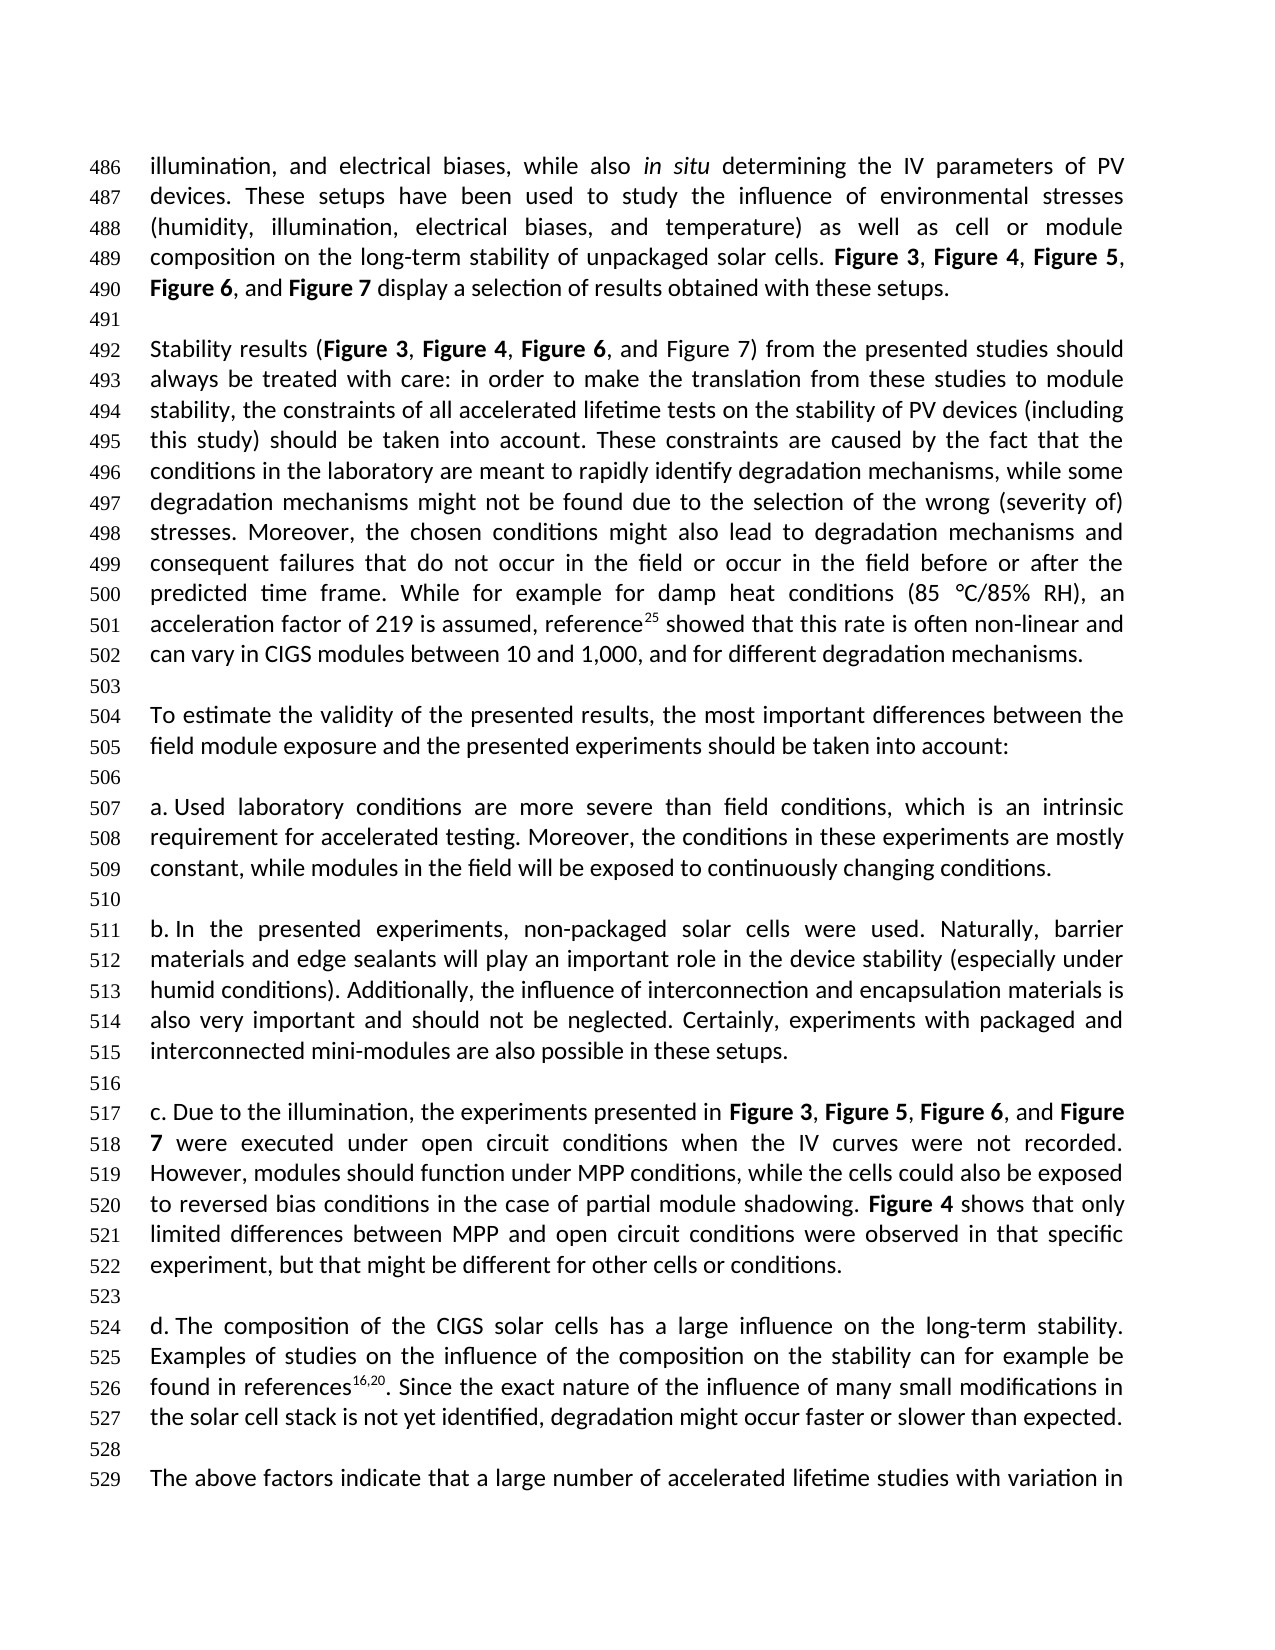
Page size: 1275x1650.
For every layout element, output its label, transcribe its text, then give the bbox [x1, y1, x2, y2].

subtitle Stability results (Figure 3, Figure 4, Figure 6, and Figure 7) from the presented studies should always be treated with care: in order to make the translation from these studies to module stability, the constraints of all accelerated lifetime tests on the stability of PV devices (including this study) should be taken into account. These constraints are caused by the fact that the conditions in the laboratory are meant to rapidly identify degradation mechanisms, while some degradation mechanisms might not be found due to the selection of the wrong (severity of) stresses. Moreover, the chosen conditions might also lead to degradation mechanisms and consequent failures that do not occur in the field or occur in the field before or after the predicted time frame. While for example for damp heat conditions (85 °C/85% RH), an acceleration factor of 219 is assumed, reference25 showed that this rate is often non-linear and can vary in CIGS modules between 10 and 1,000, and for different degradation mechanisms. [150, 333, 1125, 669]
list Due to the illumination, the experiments presented in Figure 3, Figure 5, Figure 6, and Figure 7 were executed under open circuit conditions when the IV curves were not recorded. However, modules should function under MPP conditions, while the cells could also be exposed to reversed bias conditions in the case of partial module shadowing. Figure 4 shows that only limited differences between MPP and open circuit conditions were observed in that specific experiment, but that might be different for other cells or conditions. [150, 1096, 1125, 1279]
list In the presented experiments, non-packaged solar cells were used. Naturally, barrier materials and edge sealants will play an important role in the device stability (especially under humid conditions). Additionally, the influence of interconnection and encapsulation materials is also very important and should not be neglected. Certainly, experiments with packaged and interconnected mini-modules are also possible in these setups. [150, 913, 1125, 1066]
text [150, 1462, 1125, 1493]
list The composition of the CIGS solar cells has a large influence on the long-term stability. Examples of studies on the influence of the composition on the stability can for example be found in references16,20. Since the exact nature of the influence of many small modifications in the solar cell stack is not yet identified, degradation might occur faster or slower than expected. [150, 1310, 1125, 1432]
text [150, 150, 1125, 303]
subtitle To estimate the validity of the presented results, the most important differences between the field module exposure and the presented experiments should be taken into account: [150, 699, 1125, 760]
list Used laboratory conditions are more severe than field conditions, which is an intrinsic requirement for accelerated testing. Moreover, the conditions in these experiments are mostly constant, while modules in the field will be exposed to continuously changing conditions. [150, 791, 1125, 882]
